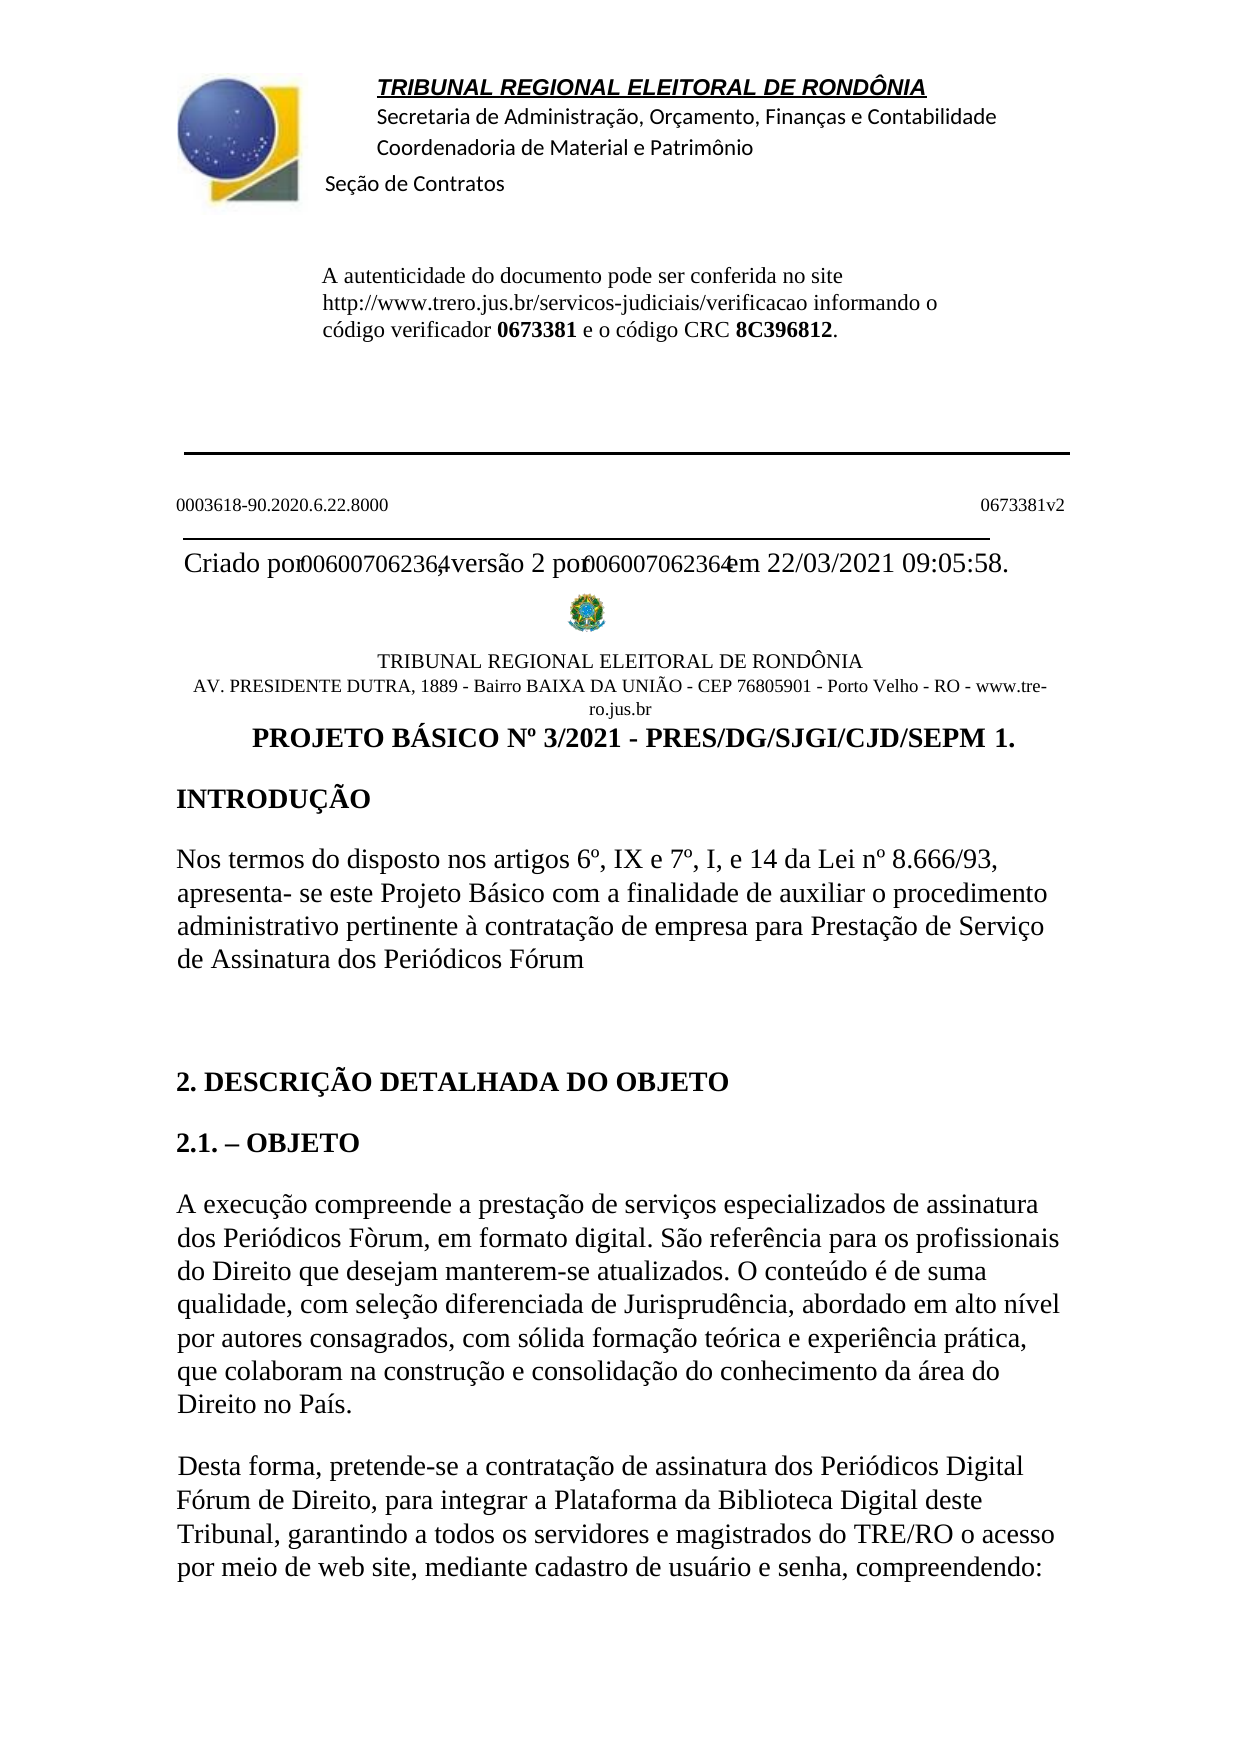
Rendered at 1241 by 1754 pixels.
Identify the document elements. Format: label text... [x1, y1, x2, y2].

text A execução compreende a prestação de serviços especializados de assinatura dos Periódicos Fòrum, em formato digital. São referência para os profissionais do Direito que desejam manterem-se atualizados. O conteúdo é de suma qualidade, com seleção diferenciada de Jurisprudência, abordado em alto nível por autores consagrados, com sólida formação teórica e experiência prática, que colaboram na construção e consolidação do conhecimento da área do Direito no País. [176, 1187, 1063, 1420]
text ro.jus.br [177, 698, 1063, 719]
text A autenticidade do documento pode ser conferida no site http://www.trero.jus.br/servicos-judiciais/verificacao informando o código verificador 0673381 e o código CRC 8C396812. [321, 262, 987, 342]
text Fórum de Direito, para integrar a Plataforma da Biblioteca Digital deste Tribunal, garantindo a todos os servidores e magistrados do TRE/RO o acesso por meio de web site, mediante cadastro de usuário e senha, compreendendo: [176, 1483, 1063, 1582]
picture [566, 592, 607, 632]
picture [177, 73, 309, 215]
text AV. PRESIDENTE DUTRA, 1889 - Bairro BAIXA DA UNIÃO - CEP 76805901 - Porto Velho - RO - www.tre- [193, 675, 1069, 696]
text 0003618-90.2020.6.22.8000 0673381v2 [176, 493, 1069, 515]
subtitle 2.1. – OBJETO [176, 1126, 1052, 1159]
subtitle 2. DESCRIÇÃO DETALHADA DO OBJETO [176, 1065, 1052, 1098]
text Desta forma, pretende-se a contratação de assinatura dos Periódicos Digital [177, 1449, 1052, 1481]
text TRIBUNAL REGIONAL ELEITORAL DE RONDÔNIA [177, 649, 1063, 673]
subtitle PROJETO BÁSICO Nº 3/2021 - PRES/DG/SJGI/CJD/SEPM 1. INTRODUÇÃO [176, 721, 1015, 814]
text Nos termos do disposto nos artigos 6º, IX e 7º, I, e 14 da Lei nº 8.666/93, apresenta- se este Projeto Básico com a finalidade de auxiliar o procedimento administrativo pertinente à contratação de empresa para Prestação de Serviço de Assinatura dos Periódicos Fórum [176, 843, 1063, 975]
